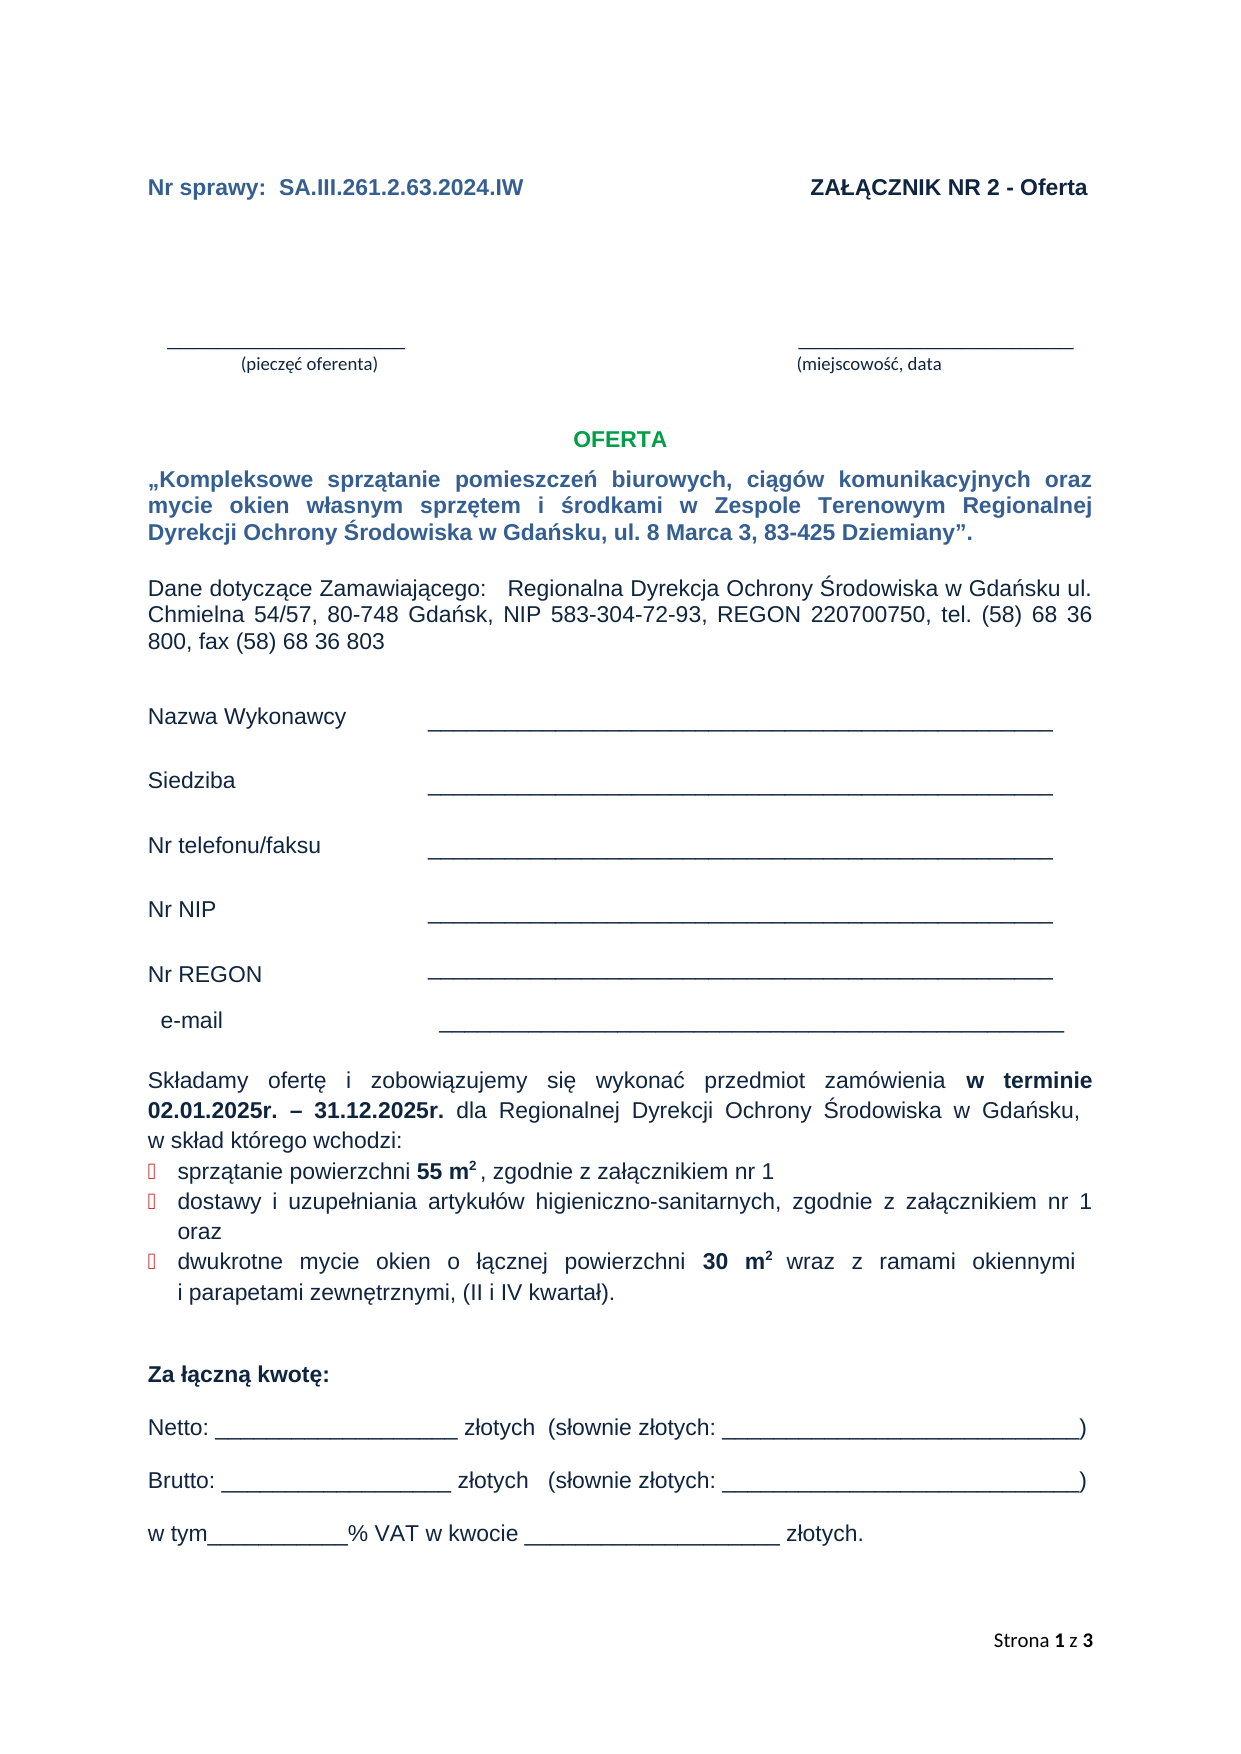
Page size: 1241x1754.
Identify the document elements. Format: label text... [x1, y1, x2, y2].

text Dane dotyczące Zamawiającego: Regionalna Dyrekcja Ochrony Środowiska w Gdańsku ul. Chmielna 54/57, 80-748 Gdańsk, NIP 583-304-72-93, REGON 220700750, tel. (58) 68 36 800, fax (58) 68 36 803 [148, 575, 1093, 654]
text OFERTA [148, 426, 1093, 453]
table_header Nazwa Wykonawcy [136, 684, 387, 749]
text ___________________ ______________________ [148, 323, 1093, 352]
text w tym___________% VAT w kwocie ____________________ złotych. [148, 1519, 1093, 1546]
text Składamy ofertę i zobowiązujemy się wykonać przedmiot zamówienia w terminie 02.01.2025r. – 31.12.2025r. dla Regionalnej Dyrekcji Ochrony Środowiska w Gdańsku, w skład którego wchodzi: [148, 1067, 1093, 1154]
table_cell Nr NIP [136, 877, 387, 941]
text Za łączną kwotę: [148, 1361, 1093, 1388]
text (pieczęć oferenta) (miejscowość, data [148, 352, 1093, 375]
table_cell Nr telefonu/faksu [136, 813, 387, 877]
table_cell _________________________________________________ [387, 941, 1093, 1007]
table_cell _________________________________________________ [387, 813, 1093, 877]
text Nr sprawy: SA.III.261.2.63.2024.IW ZAŁĄCZNIK NR 2 - Oferta [148, 174, 1093, 200]
list dwukrotne mycie okien o łącznej powierzchni 30 m2 wraz z ramami okiennymi i parapetami zewnętrznymi, (II i IV kwartał). [148, 1248, 1093, 1305]
text „Kompleksowe sprzątanie pomieszczeń biurowych, ciągów komunikacyjnych oraz mycie okien własnym sprzętem i środkami w Zespole Terenowym Regionalnej Dyrekcji Ochrony Środowiska w Gdańsku, ul. 8 Marca 3, 83-425 Dziemiany”. [148, 466, 1093, 545]
table_cell Siedziba [136, 749, 387, 813]
list dostawy i uzupełniania artykułów higieniczno-sanitarnych, zgodnie z załącznikiem nr 1 oraz [148, 1188, 1093, 1244]
table_cell _________________________________________________ [387, 749, 1093, 813]
table_cell Nr REGON [136, 941, 387, 1007]
text Brutto: __________________ złotych (słownie złotych: ____________________________) [148, 1467, 1093, 1493]
table_cell _________________________________________________ [387, 877, 1093, 941]
text Netto: ___________________ złotych (słownie złotych: ____________________________) [148, 1414, 1093, 1441]
table_header _________________________________________________ [387, 684, 1093, 749]
list sprzątanie powierzchni 55 m2 , zgodnie z załącznikiem nr 1 [148, 1158, 1093, 1184]
text e-mail _________________________________________________ [148, 1007, 1093, 1033]
